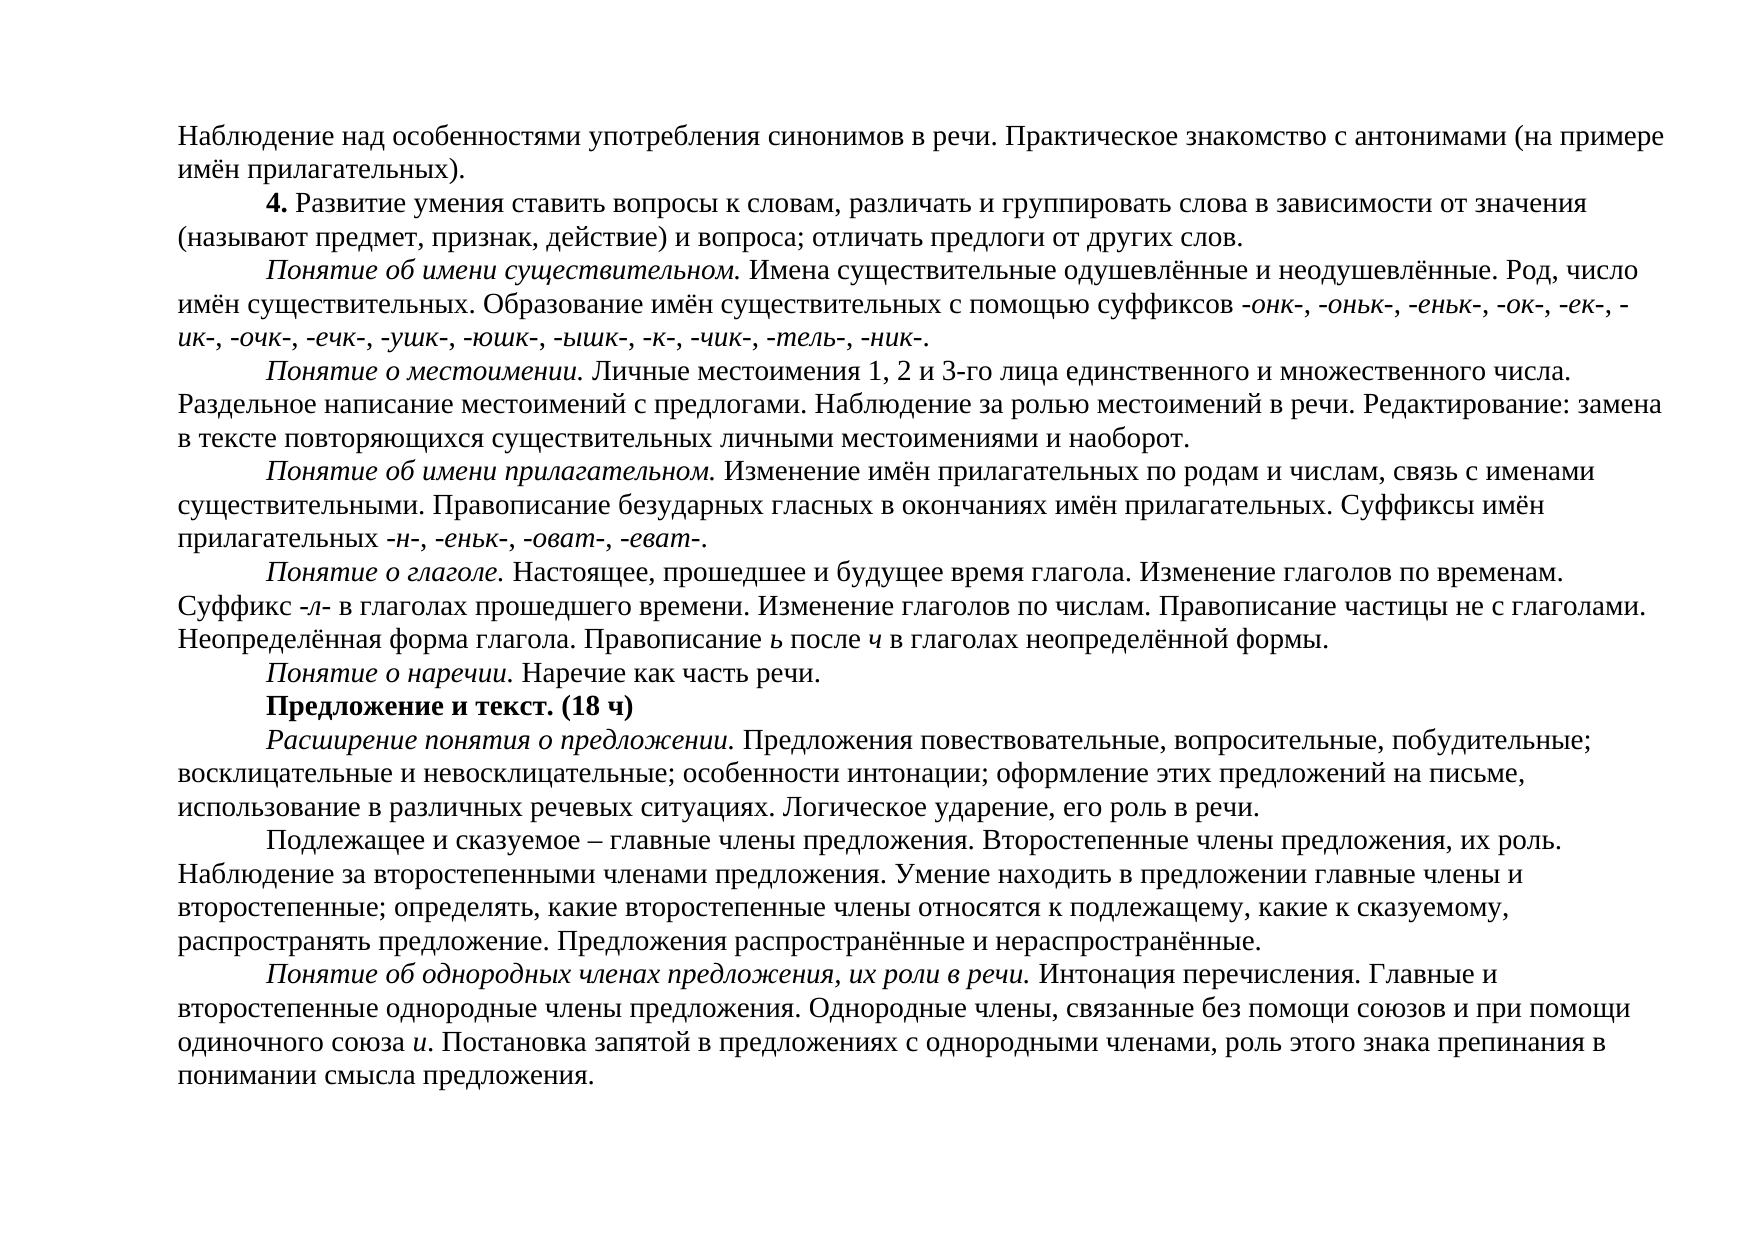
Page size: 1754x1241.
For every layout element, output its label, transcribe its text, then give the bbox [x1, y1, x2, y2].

text Понятие о наречии. Наречие как часть речи. [177, 655, 1665, 688]
text Понятие о местоимении. Личные местоимения 1, 2 и 3-го лица единственного и множественного числа. Раздельное написание местоимений с предлогами. Наблюдение за ролью местоимений в речи. Редактирование: замена в тексте повторяющихся существительных личными местоимениями и наоборот. [177, 353, 1665, 453]
text Расширение понятия о предложении. Предложения повествовательные, вопросительные, побудительные; восклицательные и невосклицательные; особенности интонации; оформление этих предложений на письме, использование в различных речевых ситуациях. Логическое ударение, его роль в речи. [177, 722, 1665, 822]
text 4. Развитие умения ставить вопросы к словам, различать и группировать слова в зависимости от значения (называют предмет, признак, действие) и вопроса; отличать предлоги от других слов. [177, 185, 1665, 252]
text Предложение и текст. (18 ч) [177, 688, 1665, 722]
text Понятие о глаголе. Настоящее, прошедшее и будущее время глагола. Изменение глаголов по временам. Суффикс -л- в глаголах прошедшего времени. Изменение глаголов по числам. Правописание частицы не с глаголами. Неопределённая форма глагола. Правописание ь после ч в глаголах неопределённой формы. [177, 554, 1665, 655]
text Понятие об имени существительном. Имена существительные одушевлённые и неодушевлённые. Род, число имён существительных. Образование имён существительных с помощью суффиксов -онк-, -оньк-, -еньк-, -ок-, -ек-, -ик-, -очк-, -ечк-, -ушк-, -юшк-, -ышк-, -к-, -чик-, -тель-, -ник-. [177, 252, 1665, 353]
text Понятие об однородных членах предложения, их роли в речи. Интонация перечисления. Главные и второстепенные однородные члены предложения. Однородные члены, связанные без помощи союзов и при помощи одиночного союза и. Постановка запятой в предложениях с однородными членами, роль этого знака препинания в понимании смысла предложения. [177, 957, 1665, 1091]
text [177, 118, 1665, 185]
text Понятие об имени прилагательном. Изменение имён прилагательных по родам и числам, связь с именами существительными. Правописание безударных гласных в окончаниях имён прилагательных. Суффиксы имён прилагательных -н-, -еньк-, -оват-, -еват-. [177, 453, 1665, 554]
text Подлежащее и сказуемое – главные члены предложения. Второстепенные члены предложения, их роль. Наблюдение за второстепенными членами предложения. Умение находить в предложении главные члены и второстепенные; определять, какие второстепенные члены относятся к подлежащему, какие к сказуемому, распространять предложение. Предложения распространённые и нераспространённые. [177, 822, 1665, 957]
